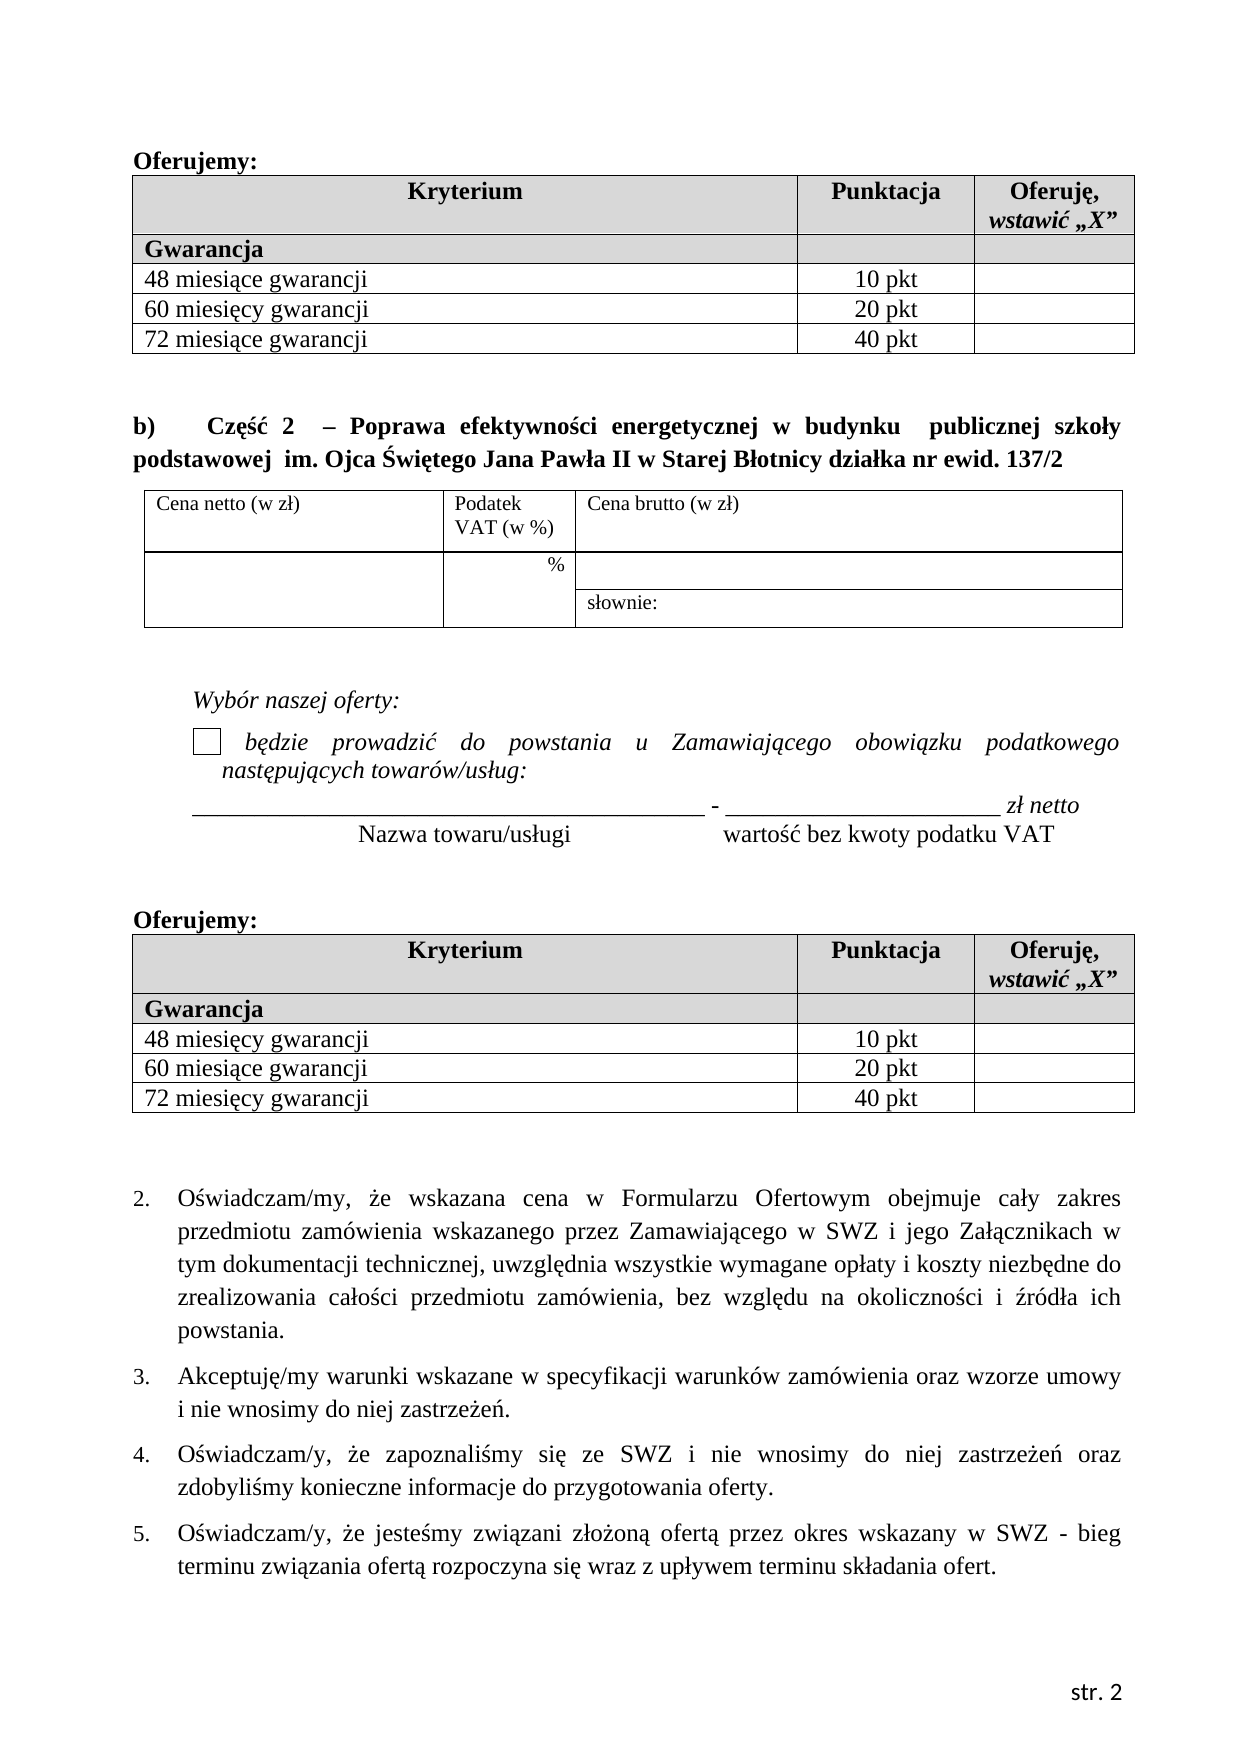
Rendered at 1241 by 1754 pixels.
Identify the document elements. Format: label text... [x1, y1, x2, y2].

table_cell Gwarancja [133, 235, 797, 263]
list Oświadczam/y, że jesteśmy związani złożoną ofertą przez okres wskazany w SWZ - bieg terminu związania ofertą rozpoczyna się wraz z upływem terminu składania ofert. [133, 1518, 1122, 1579]
table_cell [975, 994, 1134, 1023]
list Oświadczam/y, że zapoznaliśmy się ze SWZ i nie wnosimy do niej zastrzeżeń oraz zdobyliśmy konieczne informacje do przygotowania oferty. [133, 1439, 1122, 1501]
text _________________________________________ - ______________________ zł netto [192, 791, 1122, 819]
table_header Podatek VAT (w %) [444, 491, 575, 551]
text będzie prowadzić do powstania u Zamawiającego obowiązku podatkowego następujących towarów/usług: [192, 727, 1122, 784]
table_cell 60 miesięcy gwarancji [133, 294, 797, 323]
table_header Oferuję, wstawić „X” [975, 935, 1134, 993]
table_cell [798, 994, 974, 1023]
table_cell 48 miesiące gwarancji [133, 264, 797, 293]
table_cell 40 pkt [798, 1083, 974, 1112]
text b) Część 2 – Poprawa efektywności energetycznej w budynku publicznej szkoły podstawowej im. Ojca Świętego Jana Pawła II w Starej Błotnicy działka nr ewid. 137/2 [133, 411, 1122, 473]
table_cell [798, 235, 974, 263]
table_cell 60 miesiące gwarancji [133, 1054, 797, 1082]
table_header Punktacja [798, 935, 974, 993]
table_cell słownie: [576, 590, 1122, 627]
table_cell 48 miesięcy gwarancji [133, 1024, 797, 1052]
text Oferujemy: [133, 146, 1122, 175]
text Wybór naszej oferty: [192, 686, 1122, 714]
text Nazwa towaru/usługi wartość bez kwoty podatku VAT [342, 819, 1122, 848]
table_header Oferuję, wstawić „X” [975, 176, 1134, 233]
table_cell [975, 264, 1134, 293]
table_cell Gwarancja [133, 994, 797, 1023]
table_cell [145, 553, 443, 627]
table_cell 20 pkt [798, 1054, 974, 1082]
table_cell [975, 294, 1134, 323]
table_cell 10 pkt [798, 1024, 974, 1052]
table_cell 20 pkt [798, 294, 974, 323]
table_cell [975, 1024, 1134, 1052]
table_cell % [444, 553, 575, 627]
table_header Kryterium [133, 935, 797, 993]
table_header Punktacja [798, 176, 974, 233]
table_cell [576, 553, 1122, 589]
table_header Kryterium [133, 176, 797, 233]
table_header Cena netto (w zł) [145, 491, 443, 551]
table_cell 10 pkt [798, 264, 974, 293]
list Akceptuję/my warunki wskazane w specyfikacji warunków zamówienia oraz wzorze umowy i nie wnosimy do niej zastrzeżeń. [133, 1361, 1122, 1422]
table_cell [975, 235, 1134, 263]
table_header Cena brutto (w zł) [576, 491, 1122, 551]
text Oferujemy: [133, 906, 1122, 934]
table_cell 72 miesiące gwarancji [133, 324, 797, 353]
table_cell [975, 324, 1134, 353]
list Oświadczam/my, że wskazana cena w Formularzu Ofertowym obejmuje cały zakres przedmiotu zamówienia wskazanego przez Zamawiającego w SWZ i jego Załącznikach w tym dokumentacji technicznej, uwzględnia wszystkie wymagane opłaty i koszty niezbędne do zrealizowania całości przedmiotu zamówienia, bez względu na okoliczności i źródła ich powstania. [133, 1183, 1122, 1344]
table_cell 40 pkt [798, 324, 974, 353]
table_cell 72 miesięcy gwarancji [133, 1083, 797, 1112]
table_cell [975, 1054, 1134, 1082]
table_cell [975, 1083, 1134, 1112]
